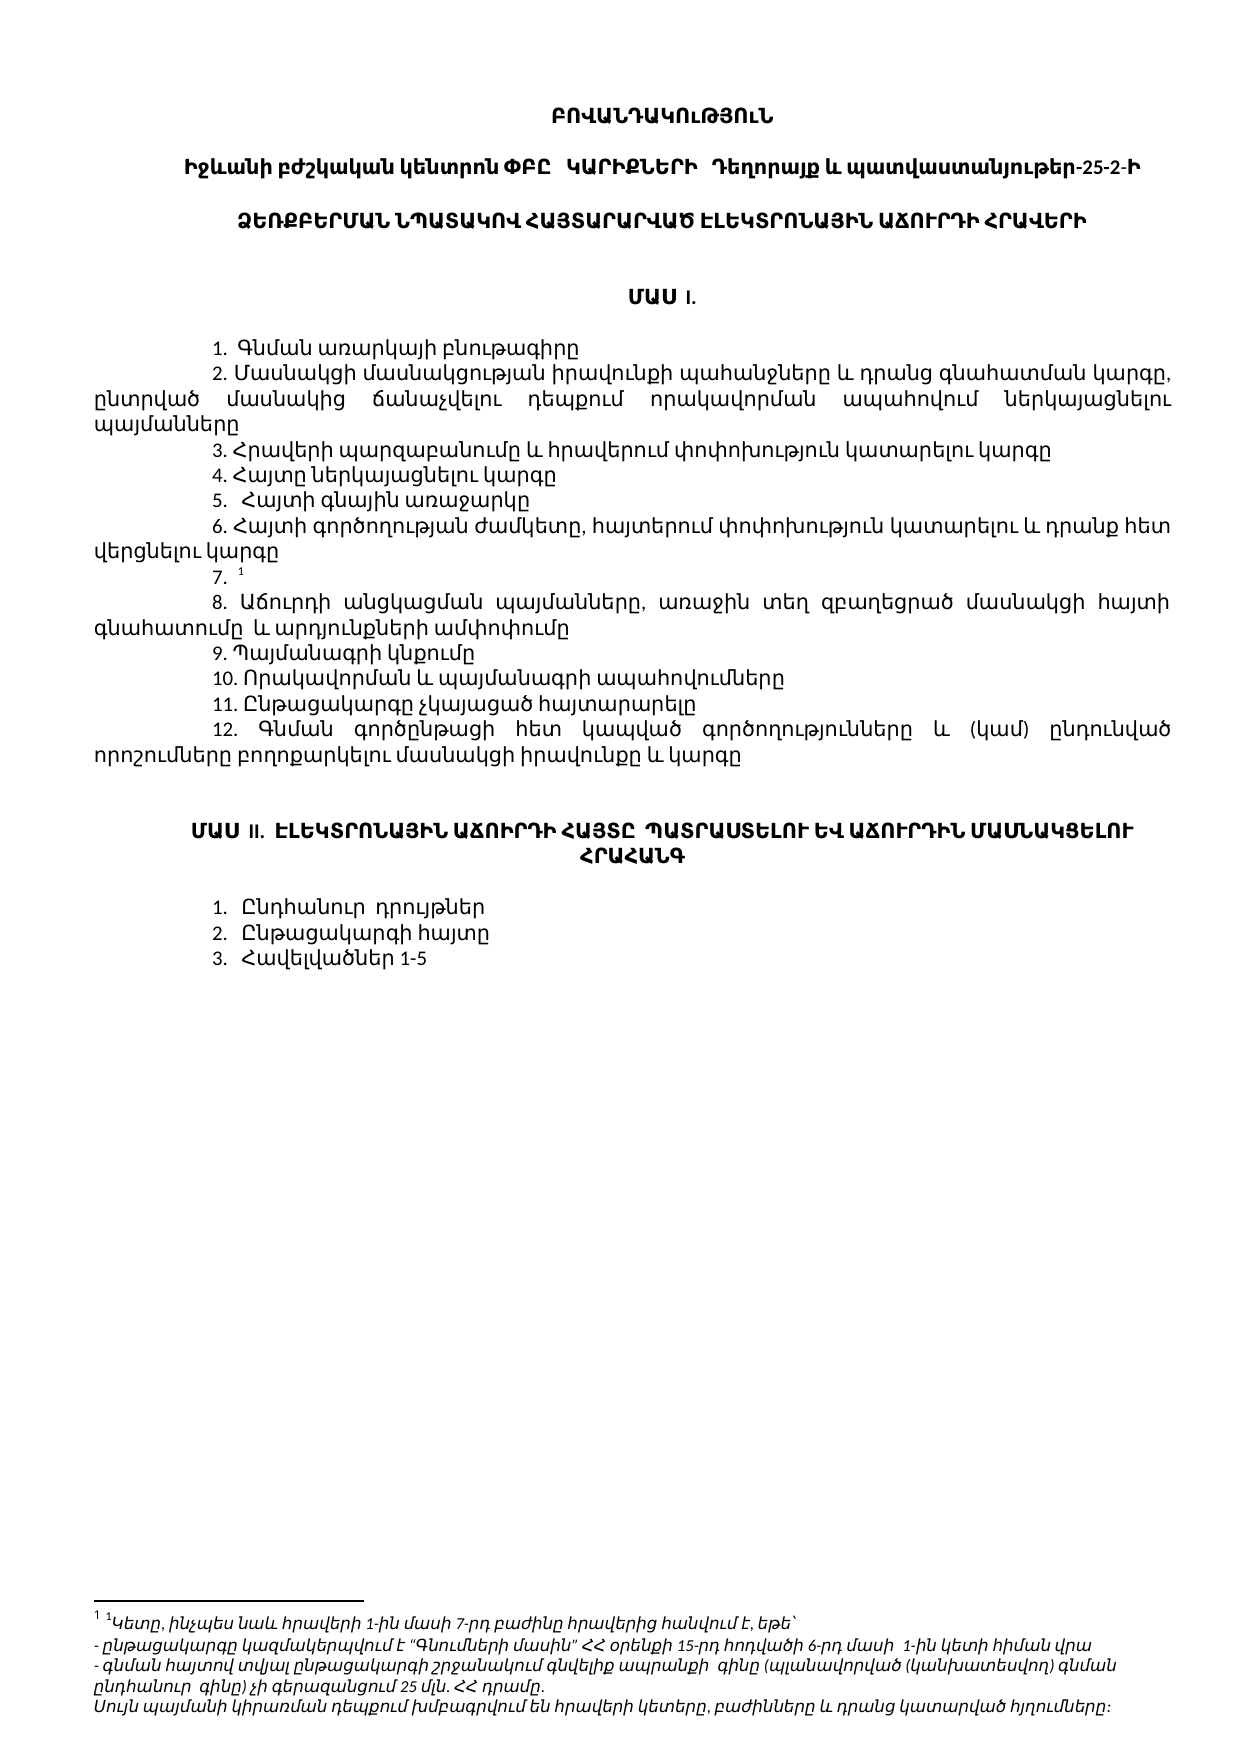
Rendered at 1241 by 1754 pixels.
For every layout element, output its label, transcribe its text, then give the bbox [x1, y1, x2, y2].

text 10. Որակավորման և պայմանագրի ապահովումները [94, 666, 1171, 691]
text 7. 1 [94, 564, 1171, 589]
text 3. Հրավերի պարզաբանումը և հրավերում փոփոխություն կատարելու կարգը [94, 437, 1171, 462]
text ՁԵՌՔԲԵՐՄԱՆ ՆՊԱՏԱԿՈՎ ՀԱՅՏԱՐԱՐՎԱԾ ԷԼԵԿՏՐՈՆԱՅԻՆ ԱՃՈՒՐԴԻ ՀՐԱՎԵՐԻ [94, 208, 1171, 233]
text 6. Հայտի գործողության ժամկետը, հայտերում փոփոխություն կատարելու և դրանք հետ վերցնելու կարգը [94, 513, 1171, 564]
text 9. Պայմանագրի կնքումը [94, 640, 1171, 666]
text 3. Հավելվածներ 1-5 [94, 945, 1171, 971]
text 8. Աճուրդի անցկացման պայմանները, առաջին տեղ զբաղեցրած մասնակցի հայտի գնահատումը և արդյունքների ամփոփումը [94, 589, 1171, 640]
text 12. Գնման գործընթացի հետ կապված գործողությունները և (կամ) ընդունված որոշումները բողոքարկելու մասնակցի իրավունքը և կարգը [94, 716, 1171, 767]
text Իջևանի բժշկական կենտրոն ՓԲԸ ԿԱՐԻՔՆԵՐԻ Դեղորայք և պատվաստանյութեր-25-2-Ի [94, 154, 1171, 179]
text 11. Ընթացակարգը չկայացած հայտարարելը [94, 691, 1171, 716]
text 2. Մասնակցի մասնակցության իրավունքի պահանջները և դրանց գնահատման կարգը, ընտրված մասնակից ճանաչվելու դեպքում որակավորման ապահովում ներկայացնելու պայմանները [94, 361, 1171, 437]
text 1. Ընդհանուր դրույթներ [94, 894, 1171, 920]
text ՄԱՍ II. ԷԼԵԿՏՐՈՆԱՅԻՆ ԱՃՈԻՐԴԻ ՀԱՅՏԸ ՊԱՏՐԱՍՏԵԼՈՒ ԵՎ ԱՃՈՒՐԴԻՆ ՄԱՍՆԱԿՑԵԼՈՒ ՀՐԱՀԱՆԳ [94, 818, 1171, 869]
text ԲՈՎԱՆԴԱԿՈւԹՅՈւՆ [94, 103, 1171, 128]
text 5. Հայտի գնային առաջարկը [94, 488, 1171, 513]
text 4. Հայտը ներկայացնելու կարգը [94, 462, 1171, 488]
text 1. Գնման առարկայի բնութագիրը [94, 335, 1171, 361]
text ՄԱՍ I. [94, 284, 1171, 310]
text 2. Ընթացակարգի հայտը [94, 920, 1171, 945]
